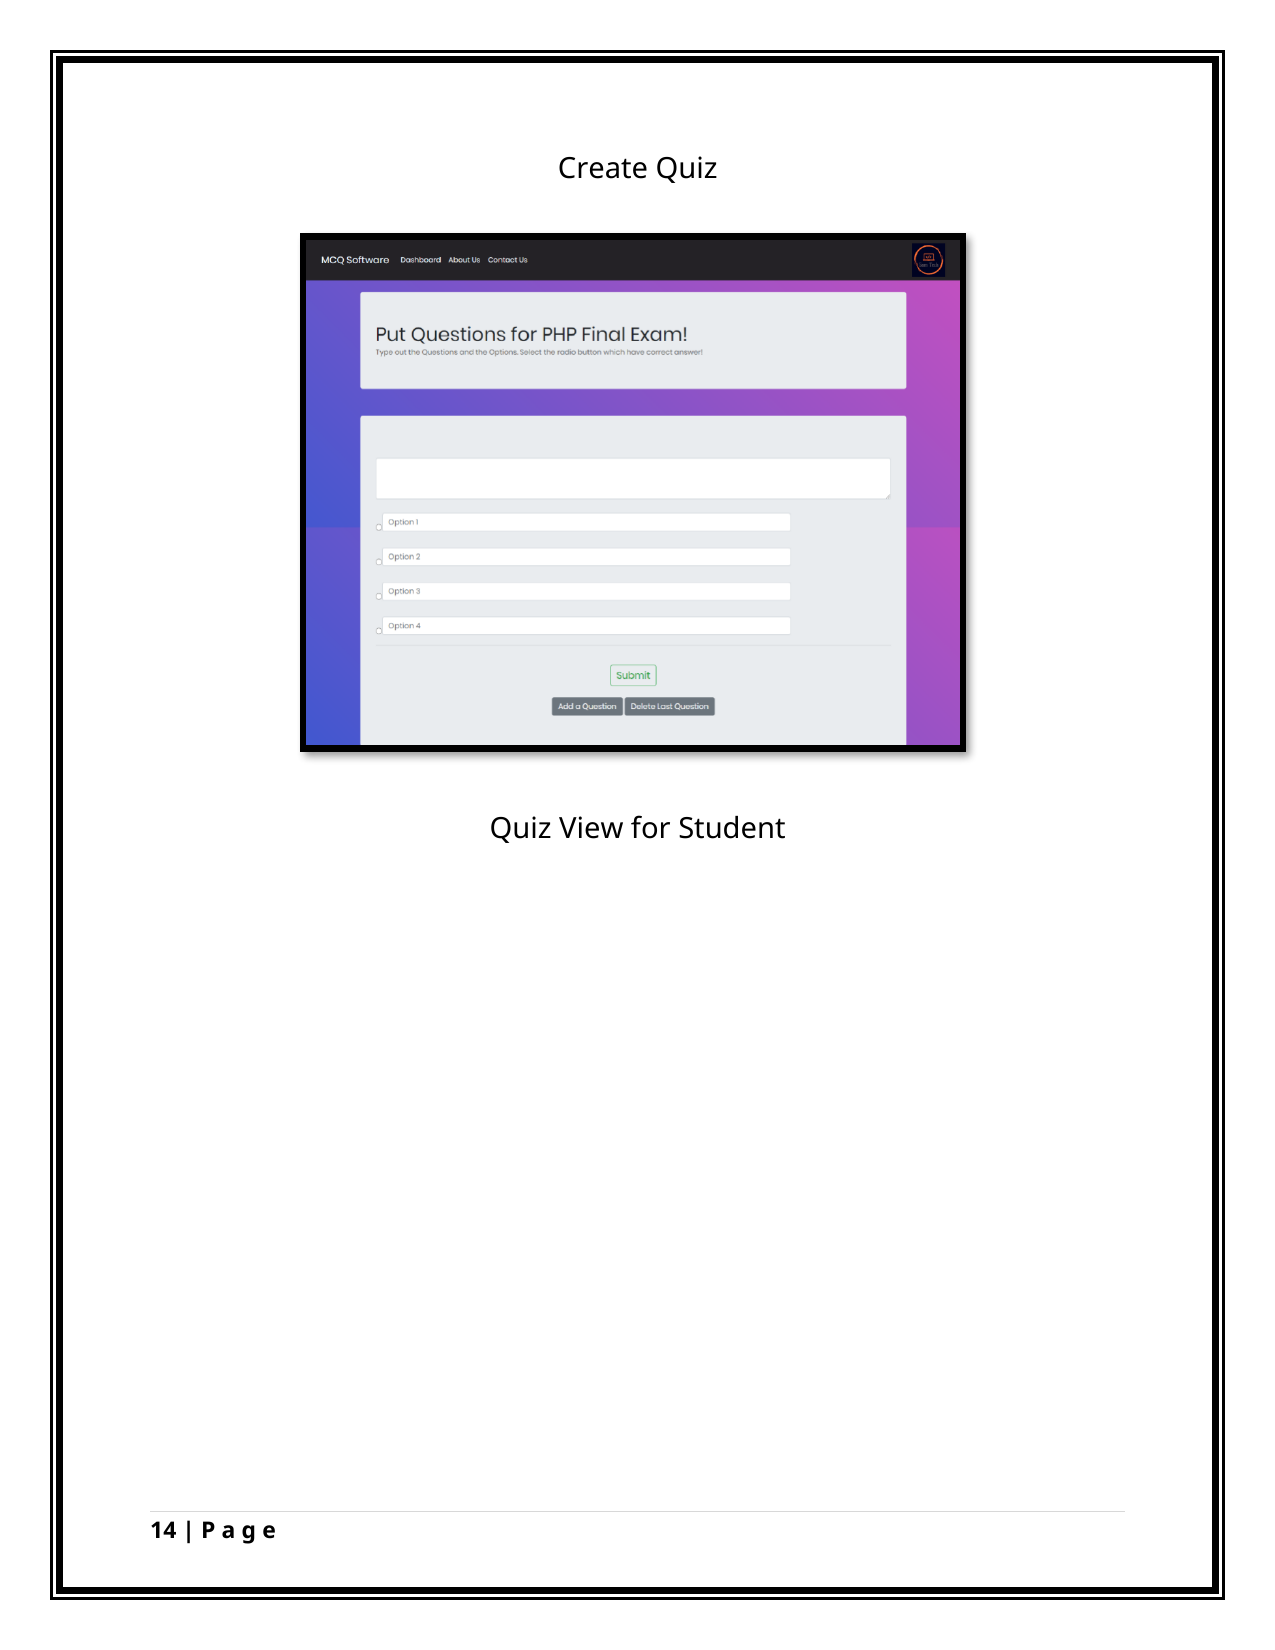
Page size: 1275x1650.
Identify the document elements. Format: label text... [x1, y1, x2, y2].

text Quiz View for Student [150, 807, 1125, 847]
text Create Quiz [150, 148, 1125, 187]
picture [306, 240, 960, 745]
